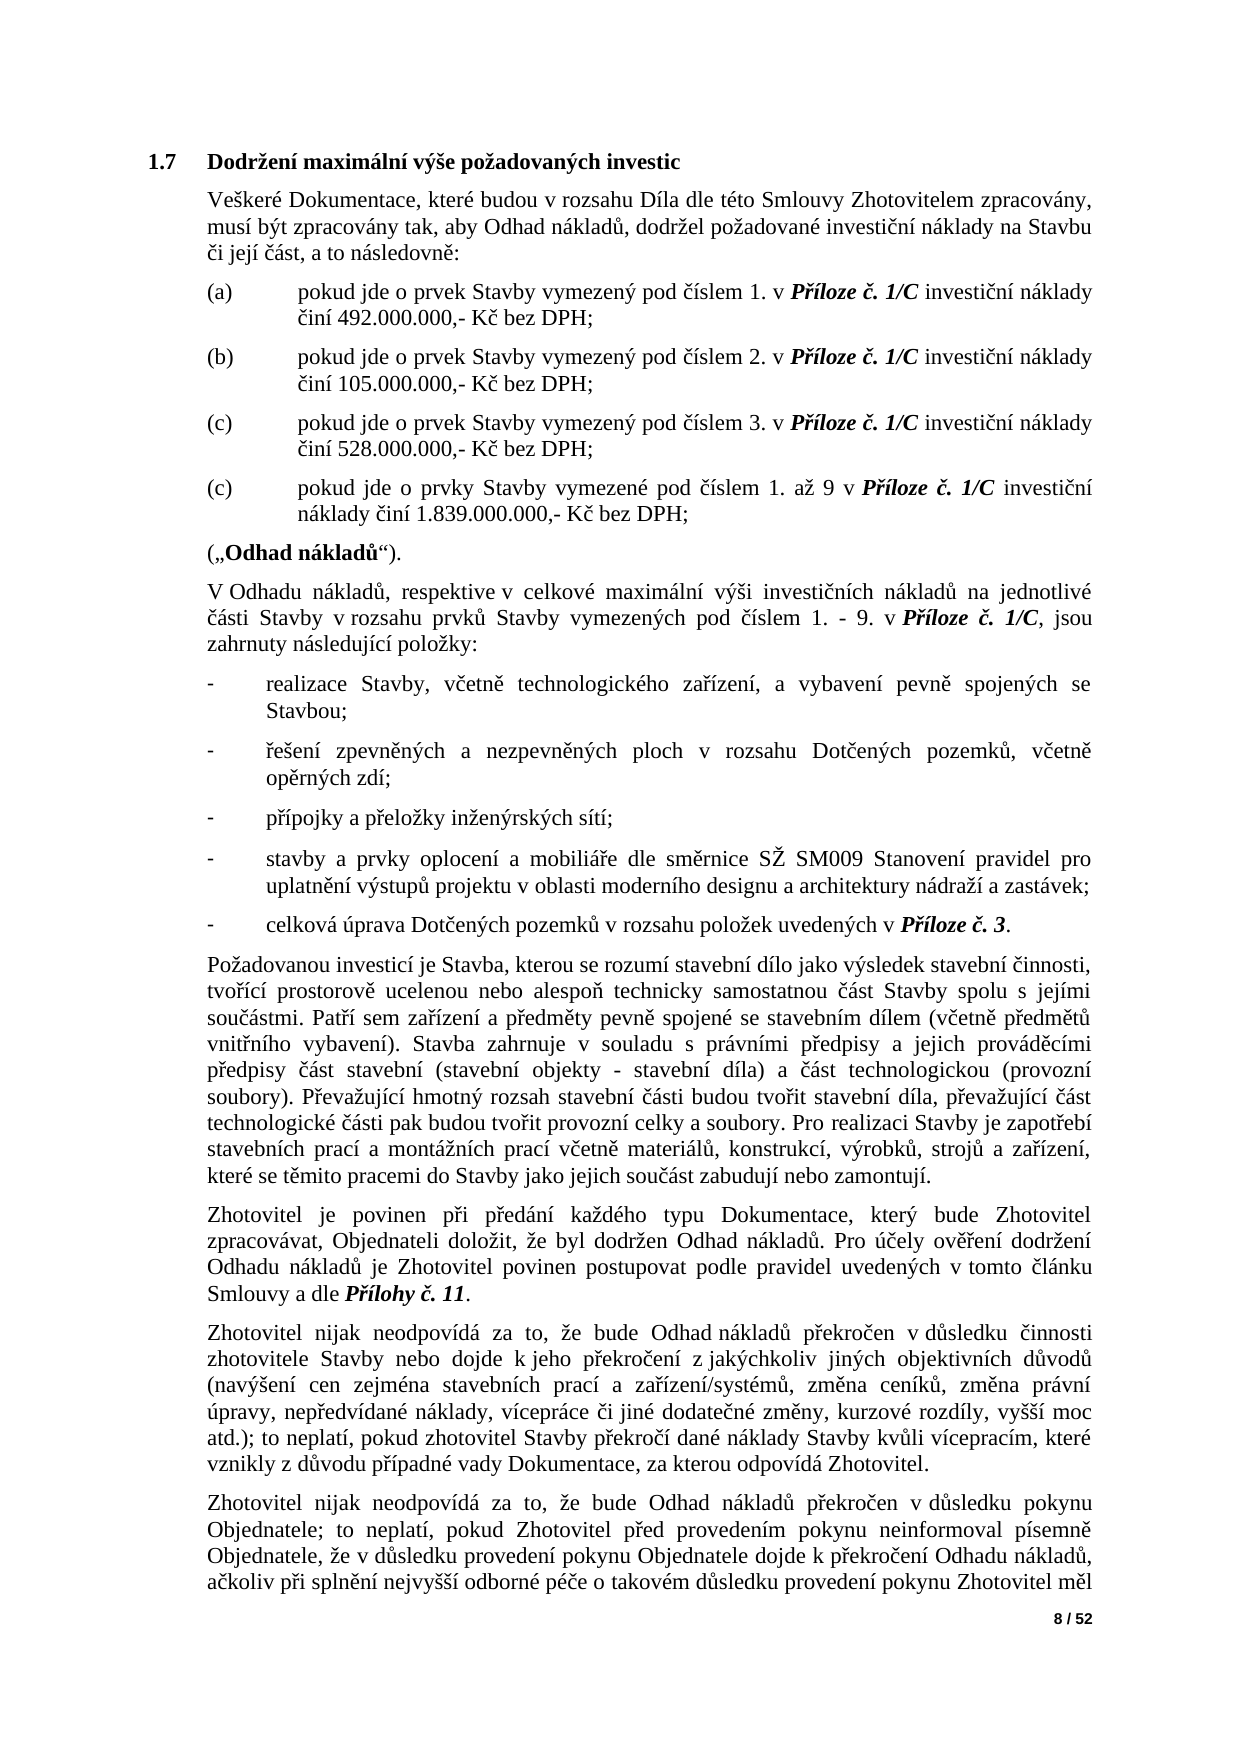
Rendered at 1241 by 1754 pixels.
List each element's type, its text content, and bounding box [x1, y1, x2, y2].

text („Odhad nákladů“). [207, 539, 1092, 565]
text Zhotovitel nijak neodpovídá za to, že bude Odhad nákladů překročen v důsledku činnosti zhotovitele Stavby nebo dojde k jeho překročení z jakýchkoliv jiných objektivních důvodů (navýšení cen zejména stavebních prací a zařízení/systémů, změna ceníků, změna právní úpravy, nepředvídané náklady, vícepráce či jiné dodatečné změny, kurzové rozdíly, vyšší moc atd.); to neplatí, pokud zhotovitel Stavby překročí dané náklady Stavby kvůli vícepracím, které vznikly z důvodu případné vady Dokumentace, za kterou odpovídá Zhotovitel. [207, 1319, 1092, 1477]
text Dodržení maximální výše požadovaných investic [148, 148, 1092, 174]
list stavby a prvky oplocení a mobiliáře dle směrnice SŽ SM009 Stanovení pravidel pro uplatnění výstupů projektu v oblasti moderního designu a architektury nádraží a zastávek; [207, 844, 1092, 898]
text (c) pokud jde o prvek Stavby vymezený pod číslem 3. v Příloze č. 1/C investiční náklady činí 528.000.000,- Kč bez DPH; [207, 408, 1092, 461]
text V Odhadu nákladů, respektive v celkové maximální výši investičních nákladů na jednotlivé části Stavby v rozsahu prvků Stavby vymezených pod číslem 1. - 9. v Příloze č. 1/C, jsou zahrnuty následující položky: [207, 578, 1092, 657]
text Požadovanou investicí je Stavba, kterou se rozumí stavební dílo jako výsledek stavební činnosti, tvořící prostorově ucelenou nebo alespoň technicky samostatnou část Stavby spolu s jejími součástmi. Patří sem zařízení a předměty pevně spojené se stavebním dílem (včetně předmětů vnitřního vybavení). Stavba zahrnuje v souladu s právními předpisy a jejich prováděcími předpisy část stavební (stavební objekty - stavební díla) a část technologickou (provozní soubory). Převažující hmotný rozsah stavební části budou tvořit stavební díla, převažující část technologické části pak budou tvořit provozní celky a soubory. Pro realizaci Stavby je zapotřebí stavebních prací a montážních prací včetně materiálů, konstrukcí, výrobků, strojů a zařízení, které se těmito pracemi do Stavby jako jejich součást zabudují nebo zamontují. [207, 951, 1092, 1188]
text (a) pokud jde o prvek Stavby vymezený pod číslem 1. v Příloze č. 1/C investiční náklady činí 492.000.000,- Kč bez DPH; [207, 278, 1092, 331]
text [207, 1489, 1092, 1595]
list řešení zpevněných a nezpevněných ploch v rozsahu Dotčených pozemků, včetně opěrných zdí; [207, 736, 1092, 791]
list přípojky a přeložky inženýrských sítí; [207, 803, 1092, 831]
list celková úprava Dotčených pozemků v rozsahu položek uvedených v Příloze č. 3. [207, 911, 1092, 938]
text Veškeré Dokumentace, které budou v rozsahu Díla dle této Smlouvy Zhotovitelem zpracovány, musí být zpracovány tak, aby Odhad nákladů, dodržel požadované investiční náklady na Stavbu či její část, a to následovně: [207, 187, 1092, 266]
text (c) pokud jde o prvky Stavby vymezené pod číslem 1. až 9 v Příloze č. 1/C investiční náklady činí 1.839.000.000,- Kč bez DPH; [207, 474, 1092, 526]
text (b) pokud jde o prvek Stavby vymezený pod číslem 2. v Příloze č. 1/C investiční náklady činí 105.000.000,- Kč bez DPH; [207, 343, 1092, 396]
list realizace Stavby, včetně technologického zařízení, a vybavení pevně spojených se Stavbou; [207, 669, 1092, 724]
text Zhotovitel je povinen při předání každého typu Dokumentace, který bude Zhotovitel zpracovávat, Objednateli doložit, že byl dodržen Odhad nákladů. Pro účely ověření dodržení Odhadu nákladů je Zhotovitel povinen postupovat podle pravidel uvedených v tomto článku Smlouvy a dle Přílohy č. 11. [207, 1201, 1092, 1306]
